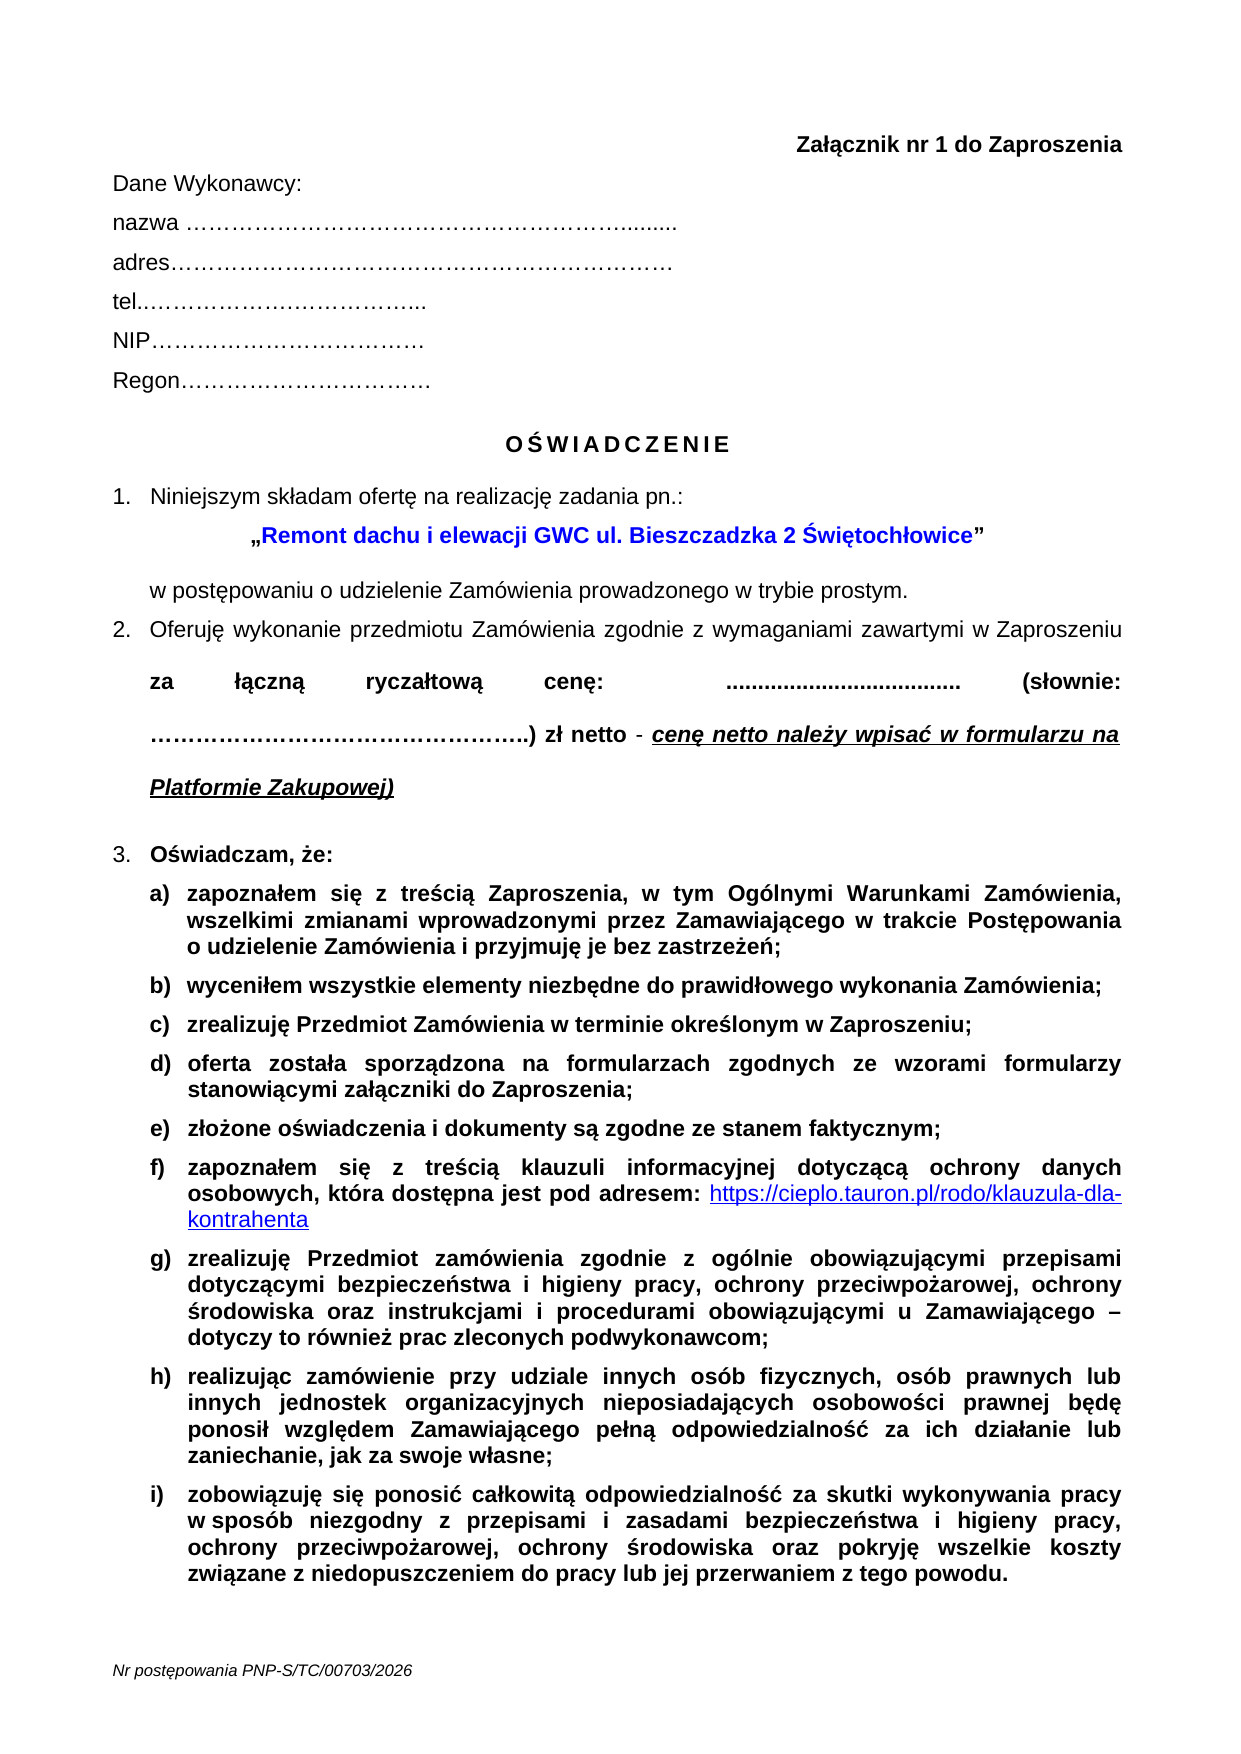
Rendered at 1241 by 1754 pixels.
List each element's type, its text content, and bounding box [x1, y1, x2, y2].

text adres………………………………………………………… [112, 248, 1122, 275]
subtitle Załącznik nr 1 do Zaproszenia [112, 131, 1122, 157]
list Oferuję wykonanie przedmiotu Zamówienia zgodnie z wymaganiami zawartymi w Zaproszeniu za łączną ryczałtową cenę: ..................................... (słownie: …………………………………………..) zł netto - cenę netto należy wpisać w formularzu na Platformie Zakupowej) [112, 616, 1122, 800]
text OŚWIADCZENIE [112, 431, 1122, 458]
text nazwa …………………………………………………......... [112, 209, 1122, 235]
list wyceniłem wszystkie elementy niezbędne do prawidłowego wykonania Zamówienia; [149, 972, 1122, 998]
list oferta została sporządzona na formularzach zgodnych ze wzorami formularzy stanowiącymi załączniki do Zaproszenia; [150, 1049, 1122, 1102]
list zrealizuję Przedmiot Zamówienia w terminie określonym w Zaproszeniu; [149, 1011, 1122, 1037]
list zapoznałem się z treścią Zaproszenia, w tym Ogólnymi Warunkami Zamówienia, wszelkimi zmianami wprowadzonymi przez Zamawiającego w trakcie Postępowania o udzielenie Zamówienia i przyjmuję je bez zastrzeżeń; [149, 880, 1122, 959]
text w postępowaniu o udzielenie Zamówienia prowadzonego w trybie prostym. [149, 577, 1122, 603]
list zrealizuję Przedmiot zamówienia zgodnie z ogólnie obowiązującymi przepisami dotyczącymi bezpieczeństwa i higieny pracy, ochrony przeciwpożarowej, ochrony środowiska oraz instrukcjami i procedurami obowiązującymi u Zamawiającego – dotyczy to również prac zleconych podwykonawcom; [150, 1245, 1122, 1351]
list realizując zamówienie przy udziale innych osób fizycznych, osób prawnych lub innych jednostek organizacyjnych nieposiadających osobowości prawnej będę ponosił względem Zamawiającego pełną odpowiedzialność za ich działanie lub zaniechanie, jak za swoje własne; [150, 1363, 1122, 1468]
text tel..……………….……………... [112, 288, 1122, 314]
text Dane Wykonawcy: [112, 169, 1122, 196]
list złożone oświadczenia i dokumenty są zgodne ze stanem faktycznym; [150, 1115, 1122, 1141]
text NIP……………………………… [112, 327, 1122, 354]
list „Remont dachu i elewacji GWC ul. Bieszczadzka 2 Świętochłowice” [112, 522, 1122, 548]
list zapoznałem się z treścią klauzuli informacyjnej dotyczącą ochrony danych osobowych, która dostępna jest pod adresem: https://cieplo.tauron.pl/rodo/klauzula-dla-kontrahenta [150, 1153, 1122, 1233]
list Niniejszym składam ofertę na realizację zadania pn.: [112, 483, 1122, 509]
list Oświadczam, że: [112, 841, 1122, 868]
text Regon…………………………… [112, 367, 1122, 393]
list zobowiązuję się ponosić całkowitą odpowiedzialność za skutki wykonywania pracy w sposób niezgodny z przepisami i zasadami bezpieczeństwa i higieny pracy, ochrony przeciwpożarowej, ochrony środowiska oraz pokryję wszelkie koszty związane z niedopuszczeniem do pracy lub jej przerwaniem z tego powodu. [150, 1481, 1122, 1586]
